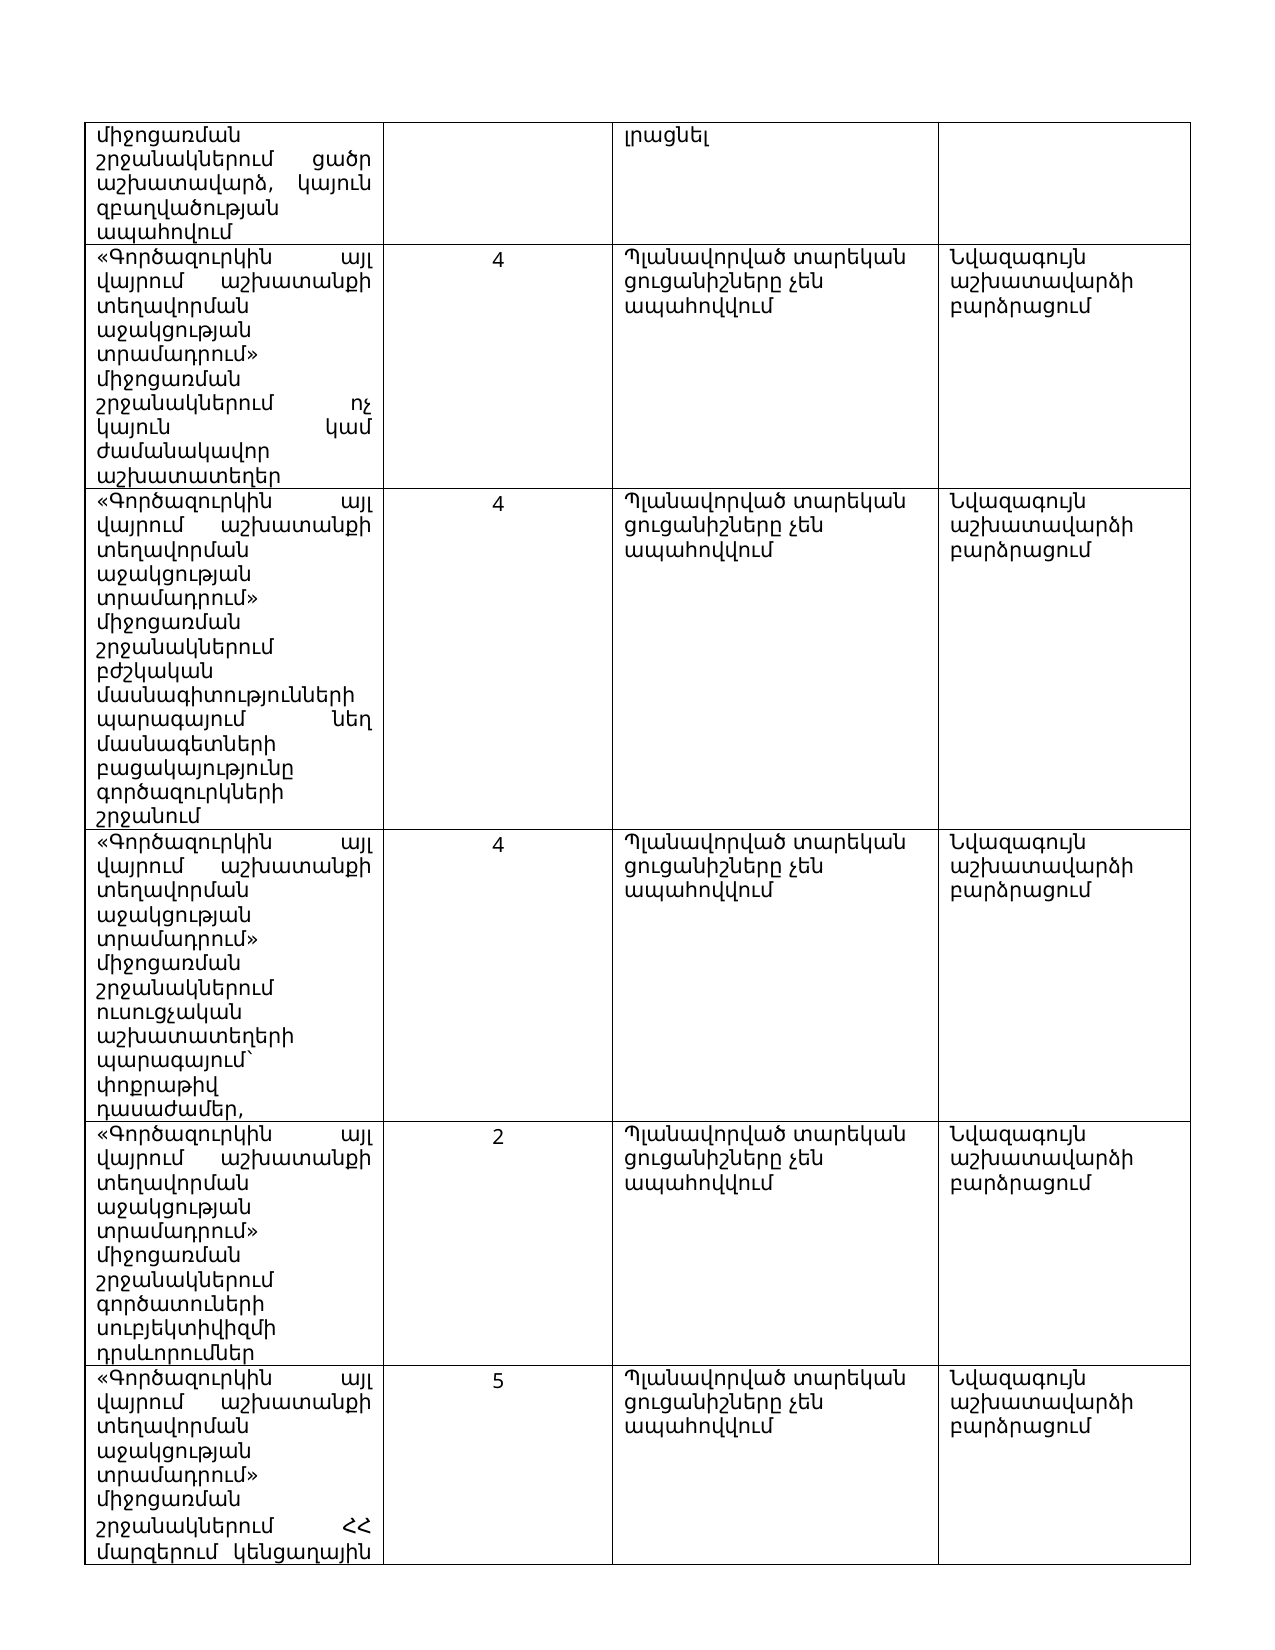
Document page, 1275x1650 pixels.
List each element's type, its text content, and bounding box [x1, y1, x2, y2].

table_cell 5 [384, 1366, 612, 1564]
table_cell 4 [384, 830, 612, 1121]
table_cell Պլանավորված տարեկան ցուցանիշները չեն ապահովվում [613, 1122, 938, 1365]
table_cell Պլանավորված տարեկան ցուցանիշները չեն ապահովվում [613, 830, 938, 1121]
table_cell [939, 123, 1190, 244]
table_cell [613, 123, 938, 244]
table_cell Նվազագույն աշխատավարձի բարձրացում [939, 245, 1190, 488]
table_cell Նվազագույն աշխատավարձի բարձրացում [939, 489, 1190, 829]
table_cell 4 [384, 123, 612, 244]
table_cell «Գործազուրկին այլ վայրում աշխատանքի տեղավորման աջակցության տրամադրում» միջոցառման շրջանակներում գործատուների սուբյեկտիվիզմի դրսևորումներ [86, 1122, 383, 1365]
table_cell Նվազագույն աշխատավարձի բարձրացում [939, 830, 1190, 1121]
table_cell 2 [384, 1122, 612, 1365]
table_cell Նվազագույն աշխատավարձի բարձրացում [939, 1122, 1190, 1365]
table_cell 4 [384, 489, 612, 829]
table_cell Պլանավորված տարեկան ցուցանիշները չեն ապահովվում [613, 245, 938, 488]
table_cell Պլանավորված տարեկան ցուցանիշները չեն ապահովվում [613, 489, 938, 829]
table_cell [613, 1366, 938, 1564]
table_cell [939, 1366, 1190, 1564]
table_cell 4 [384, 245, 612, 488]
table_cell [86, 1366, 383, 1564]
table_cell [86, 123, 383, 244]
table_cell «Գործազուրկին այլ վայրում աշխատանքի տեղավորման աջակցության տրամադրում» միջոցառման շրջանակներում բժշկական մասնագիտությունների պարագայում նեղ մասնագետների բացակայությունը գործազուրկների շրջանում [86, 489, 383, 829]
table_cell «Գործազուրկին այլ վայրում աշխատանքի տեղավորման աջակցության տրամադրում» միջոցառման շրջանակներում ուսուցչական աշխատատեղերի պարագայում` փոքրաթիվ դասաժամեր, [86, 830, 383, 1121]
table_cell «Գործազուրկին այլ վայրում աշխատանքի տեղավորման աջակցության տրամադրում» միջոցառման շրջանակներում ոչ կայուն կամ ժամանակավոր աշխատատեղեր [86, 245, 383, 488]
